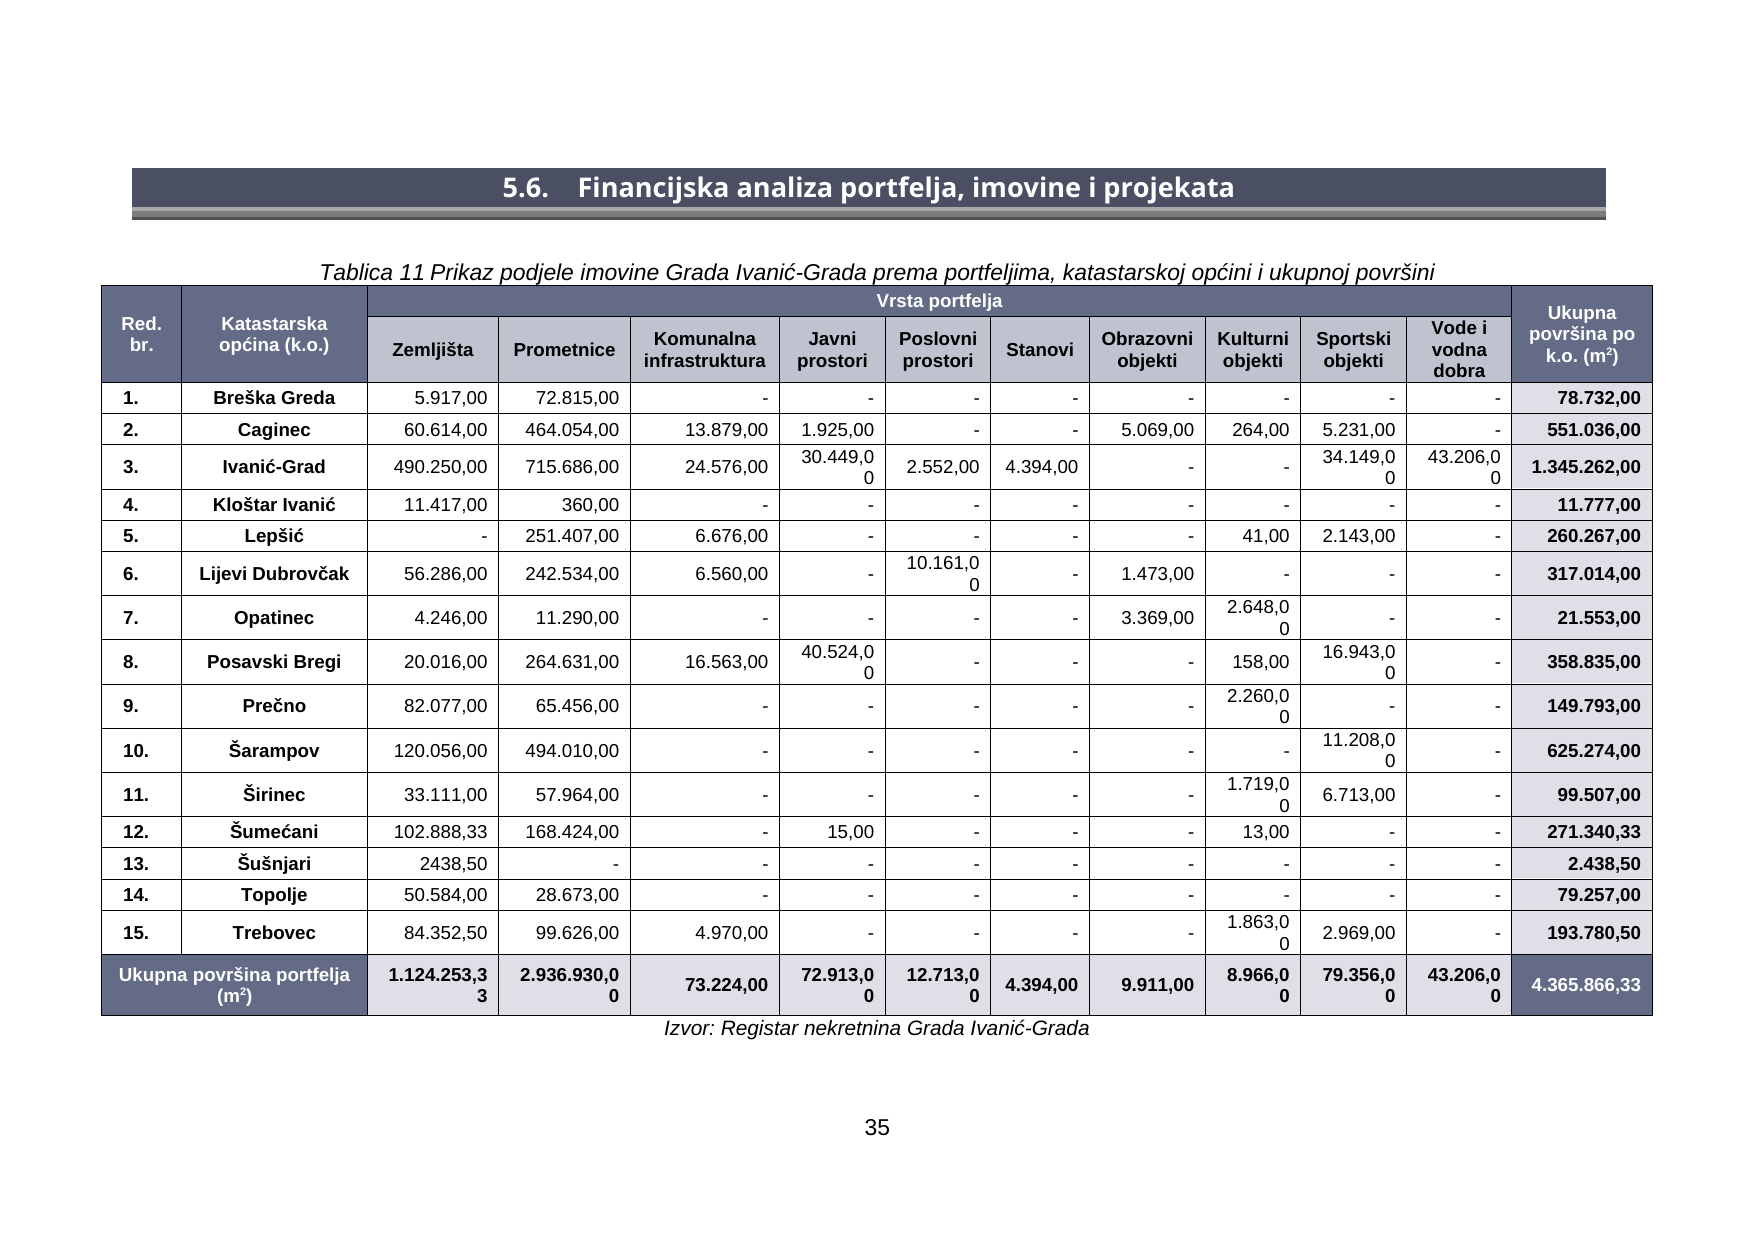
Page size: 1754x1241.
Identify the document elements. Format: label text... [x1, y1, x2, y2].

table_header Red. br. [102, 286, 181, 382]
table_cell Kulturni objekti [1206, 317, 1300, 382]
table_cell 6.560,00 [631, 552, 779, 595]
table_cell - [991, 552, 1089, 595]
table_cell - [991, 490, 1089, 520]
table_cell - [780, 383, 885, 413]
table_cell - [1090, 848, 1205, 878]
table_cell 1.124.253,33 [368, 955, 498, 1015]
table_cell - [1090, 640, 1205, 683]
table_cell 28.673,00 [499, 880, 630, 910]
table_cell Poslovni prostori [886, 317, 990, 382]
table_cell 41,00 [1206, 521, 1300, 551]
table_cell - [1407, 414, 1511, 444]
table_cell - [631, 383, 779, 413]
text Izvor: Registar nekretnina Grada Ivanić-Grada [148, 1016, 1606, 1040]
table_cell - [1090, 773, 1205, 816]
table_cell 10.161,00 [886, 552, 990, 595]
table_cell 43.206,00 [1407, 445, 1511, 488]
table_cell Caginec [182, 414, 367, 444]
table_cell [102, 773, 181, 816]
table_cell - [991, 640, 1089, 683]
table_cell 168.424,00 [499, 817, 630, 847]
table_cell 271.340,33 [1512, 817, 1652, 847]
table_cell [102, 880, 181, 910]
table_cell 358.835,00 [1512, 640, 1652, 683]
table_cell 6.676,00 [631, 521, 779, 551]
table_cell 158,00 [1206, 640, 1300, 683]
table_cell [102, 596, 181, 639]
table_cell - [1301, 596, 1406, 639]
table_cell 72.913,00 [780, 955, 885, 1015]
table_cell 16.943,00 [1301, 640, 1406, 683]
table_cell 264,00 [1206, 414, 1300, 444]
table_cell - [1407, 490, 1511, 520]
table_cell [102, 383, 181, 413]
table_cell 40.524,00 [780, 640, 885, 683]
table_cell 13.879,00 [631, 414, 779, 444]
table_cell 65.456,00 [499, 685, 630, 728]
table_cell [102, 445, 181, 488]
table_cell Prečno [182, 685, 367, 728]
table_cell [102, 729, 181, 772]
table_cell [102, 414, 181, 444]
table_cell 2.260,00 [1206, 685, 1300, 728]
table_cell - [991, 521, 1089, 551]
table_cell - [1206, 490, 1300, 520]
table_cell [102, 685, 181, 728]
table_cell - [991, 383, 1089, 413]
table_cell 1.925,00 [780, 414, 885, 444]
table_cell Prometnice [499, 317, 630, 382]
table_cell - [991, 848, 1089, 878]
table_cell 251.407,00 [499, 521, 630, 551]
table_cell - [368, 521, 498, 551]
table_cell - [1206, 880, 1300, 910]
table_cell - [1090, 383, 1205, 413]
table_cell - [1090, 729, 1205, 772]
table_cell [102, 640, 181, 683]
table_cell - [886, 817, 990, 847]
table_cell Vode i vodna dobra [1407, 317, 1511, 382]
table_cell - [991, 414, 1089, 444]
subtitle Financijska analiza portfelja, imovine i projekata [132, 168, 1606, 207]
table_cell 551.036,00 [1512, 414, 1652, 444]
table_cell Obrazovni objekti [1090, 317, 1205, 382]
table_cell 12.713,00 [886, 955, 990, 1015]
table_cell - [1206, 445, 1300, 488]
table_cell [102, 817, 181, 847]
table_cell - [1301, 848, 1406, 878]
table_cell [102, 552, 181, 595]
table_cell - [1301, 490, 1406, 520]
table_cell Stanovi [991, 317, 1089, 382]
table_cell 34.149,00 [1301, 445, 1406, 488]
table_cell 13,00 [1206, 817, 1300, 847]
table_cell 193.780,50 [1512, 911, 1652, 954]
table_cell - [1407, 640, 1511, 683]
table_cell Breška Greda [182, 383, 367, 413]
text Tablica 11 Prikaz podjele imovine Grada Ivanić-Grada prema portfeljima, katastarskoj općini i ukupnoj površini [148, 258, 1606, 285]
table_cell - [1407, 685, 1511, 728]
table_cell - [780, 773, 885, 816]
table_cell - [631, 685, 779, 728]
table_cell Komunalna infrastruktura [631, 317, 779, 382]
table_cell 2.143,00 [1301, 521, 1406, 551]
table_cell - [1301, 552, 1406, 595]
table_cell - [631, 773, 779, 816]
table_cell 5.231,00 [1301, 414, 1406, 444]
table_cell 72.815,00 [499, 383, 630, 413]
table_cell 494.010,00 [499, 729, 630, 772]
table_header Katastarska općina (k.o.) [182, 286, 367, 382]
table_cell 57.964,00 [499, 773, 630, 816]
table_cell Šumećani [182, 817, 367, 847]
table_cell 4.394,00 [991, 445, 1089, 488]
table_cell 2.552,00 [886, 445, 990, 488]
table_cell 56.286,00 [368, 552, 498, 595]
table_cell 4.365.866,33 [1512, 955, 1652, 1015]
table_cell - [1407, 817, 1511, 847]
table_cell 464.054,00 [499, 414, 630, 444]
table_cell 73.224,00 [631, 955, 779, 1015]
table_cell - [886, 596, 990, 639]
table_cell - [1407, 521, 1511, 551]
table_cell 3.369,00 [1090, 596, 1205, 639]
table_cell 242.534,00 [499, 552, 630, 595]
table_cell 4.970,00 [631, 911, 779, 954]
table_cell 1.719,00 [1206, 773, 1300, 816]
table_cell - [1301, 685, 1406, 728]
table_cell - [631, 880, 779, 910]
table_cell 11.417,00 [368, 490, 498, 520]
table_cell 78.732,00 [1512, 383, 1652, 413]
table_cell Ivanić-Grad [182, 445, 367, 488]
table_cell [102, 848, 181, 878]
table_cell - [886, 685, 990, 728]
table_cell - [1090, 685, 1205, 728]
table_cell 79.257,00 [1512, 880, 1652, 910]
table_cell - [631, 817, 779, 847]
table_cell - [886, 414, 990, 444]
table_header Vrsta portfelja [368, 286, 1511, 316]
table_cell 50.584,00 [368, 880, 498, 910]
table_cell - [1407, 880, 1511, 910]
table_cell - [1206, 729, 1300, 772]
table_cell - [631, 490, 779, 520]
table_cell - [886, 729, 990, 772]
table_cell - [1090, 880, 1205, 910]
table_cell 20.016,00 [368, 640, 498, 683]
table_cell - [1407, 552, 1511, 595]
table_cell 149.793,00 [1512, 685, 1652, 728]
table_cell Posavski Bregi [182, 640, 367, 683]
table_cell - [1407, 596, 1511, 639]
table_cell - [991, 817, 1089, 847]
table_cell Lijevi Dubrovčak [182, 552, 367, 595]
table_cell 79.356,00 [1301, 955, 1406, 1015]
table_cell Sportski objekti [1301, 317, 1406, 382]
table_cell 317.014,00 [1512, 552, 1652, 595]
table_cell 715.686,00 [499, 445, 630, 488]
table_cell - [1407, 773, 1511, 816]
table_cell 5.917,00 [368, 383, 498, 413]
table_cell - [780, 911, 885, 954]
table_cell - [1301, 383, 1406, 413]
table_cell - [780, 490, 885, 520]
table_cell - [1301, 880, 1406, 910]
table_cell - [886, 490, 990, 520]
table_cell - [780, 880, 885, 910]
table_cell 16.563,00 [631, 640, 779, 683]
table_cell - [631, 848, 779, 878]
table_cell - [991, 596, 1089, 639]
table_cell [102, 490, 181, 520]
table_cell 1.863,00 [1206, 911, 1300, 954]
table_cell - [991, 880, 1089, 910]
table_cell Šarampov [182, 729, 367, 772]
table_cell 11.290,00 [499, 596, 630, 639]
table_cell - [1206, 552, 1300, 595]
table_cell Širinec [182, 773, 367, 816]
table_cell [102, 521, 181, 551]
table_cell 360,00 [499, 490, 630, 520]
table_cell - [886, 383, 990, 413]
table_cell 490.250,00 [368, 445, 498, 488]
table_cell Kloštar Ivanić [182, 490, 367, 520]
table_cell 625.274,00 [1512, 729, 1652, 772]
table_cell - [780, 848, 885, 878]
table_cell - [631, 729, 779, 772]
table_cell - [780, 521, 885, 551]
table_cell - [1090, 445, 1205, 488]
table_cell - [1090, 911, 1205, 954]
table_cell - [886, 640, 990, 683]
table_cell 120.056,00 [368, 729, 498, 772]
table_cell 6.713,00 [1301, 773, 1406, 816]
table_cell - [991, 729, 1089, 772]
table_cell 4.246,00 [368, 596, 498, 639]
table_cell - [1407, 848, 1511, 878]
table_cell - [780, 729, 885, 772]
table_cell - [631, 596, 779, 639]
table_cell Trebovec [182, 911, 367, 954]
table_cell - [1301, 817, 1406, 847]
table_cell 8.966,00 [1206, 955, 1300, 1015]
table_cell - [1090, 521, 1205, 551]
table_cell - [1407, 911, 1511, 954]
table_cell 99.507,00 [1512, 773, 1652, 816]
table_cell Šušnjari [182, 848, 367, 878]
table_header Ukupna površina po k.o. (m2) [1512, 286, 1652, 382]
table_cell - [991, 773, 1089, 816]
table_cell 264.631,00 [499, 640, 630, 683]
table_cell Opatinec [182, 596, 367, 639]
table_cell 5.069,00 [1090, 414, 1205, 444]
table_cell 1.473,00 [1090, 552, 1205, 595]
table_cell 99.626,00 [499, 911, 630, 954]
table_cell 2438,50 [368, 848, 498, 878]
table_cell - [780, 596, 885, 639]
table_cell 9.911,00 [1090, 955, 1205, 1015]
table_cell 60.614,00 [368, 414, 498, 444]
table_cell 2.936.930,00 [499, 955, 630, 1015]
table_cell - [1090, 817, 1205, 847]
table_cell 43.206,00 [1407, 955, 1511, 1015]
table_cell - [886, 911, 990, 954]
table_cell 30.449,00 [780, 445, 885, 488]
table_cell 2.648,00 [1206, 596, 1300, 639]
table_cell Javni prostori [780, 317, 885, 382]
table_cell - [780, 685, 885, 728]
table_cell Ukupna površina portfelja (m2) [102, 955, 367, 1015]
table_cell - [1407, 383, 1511, 413]
table_cell 24.576,00 [631, 445, 779, 488]
table_cell - [886, 880, 990, 910]
table_cell Topolje [182, 880, 367, 910]
table_cell - [1407, 729, 1511, 772]
table_cell - [991, 911, 1089, 954]
table_cell - [991, 685, 1089, 728]
table_cell 21.553,00 [1512, 596, 1652, 639]
table_cell 102.888,33 [368, 817, 498, 847]
table_cell [102, 911, 181, 954]
table_cell 11.208,00 [1301, 729, 1406, 772]
table_cell - [1206, 383, 1300, 413]
table_cell - [886, 848, 990, 878]
table_cell - [780, 552, 885, 595]
table_cell - [1090, 490, 1205, 520]
table_cell - [886, 773, 990, 816]
table_cell Zemljišta [368, 317, 498, 382]
table_cell - [886, 521, 990, 551]
table_cell Lepšić [182, 521, 367, 551]
table_cell 33.111,00 [368, 773, 498, 816]
table_cell - [1206, 848, 1300, 878]
table_cell 84.352,50 [368, 911, 498, 954]
table_cell 1.345.262,00 [1512, 445, 1652, 488]
table_cell - [499, 848, 630, 878]
table_cell 15,00 [780, 817, 885, 847]
table_cell 82.077,00 [368, 685, 498, 728]
table_cell 2.438,50 [1512, 848, 1652, 878]
table_cell 11.777,00 [1512, 490, 1652, 520]
table_cell 4.394,00 [991, 955, 1089, 1015]
table_cell 260.267,00 [1512, 521, 1652, 551]
table_cell 2.969,00 [1301, 911, 1406, 954]
